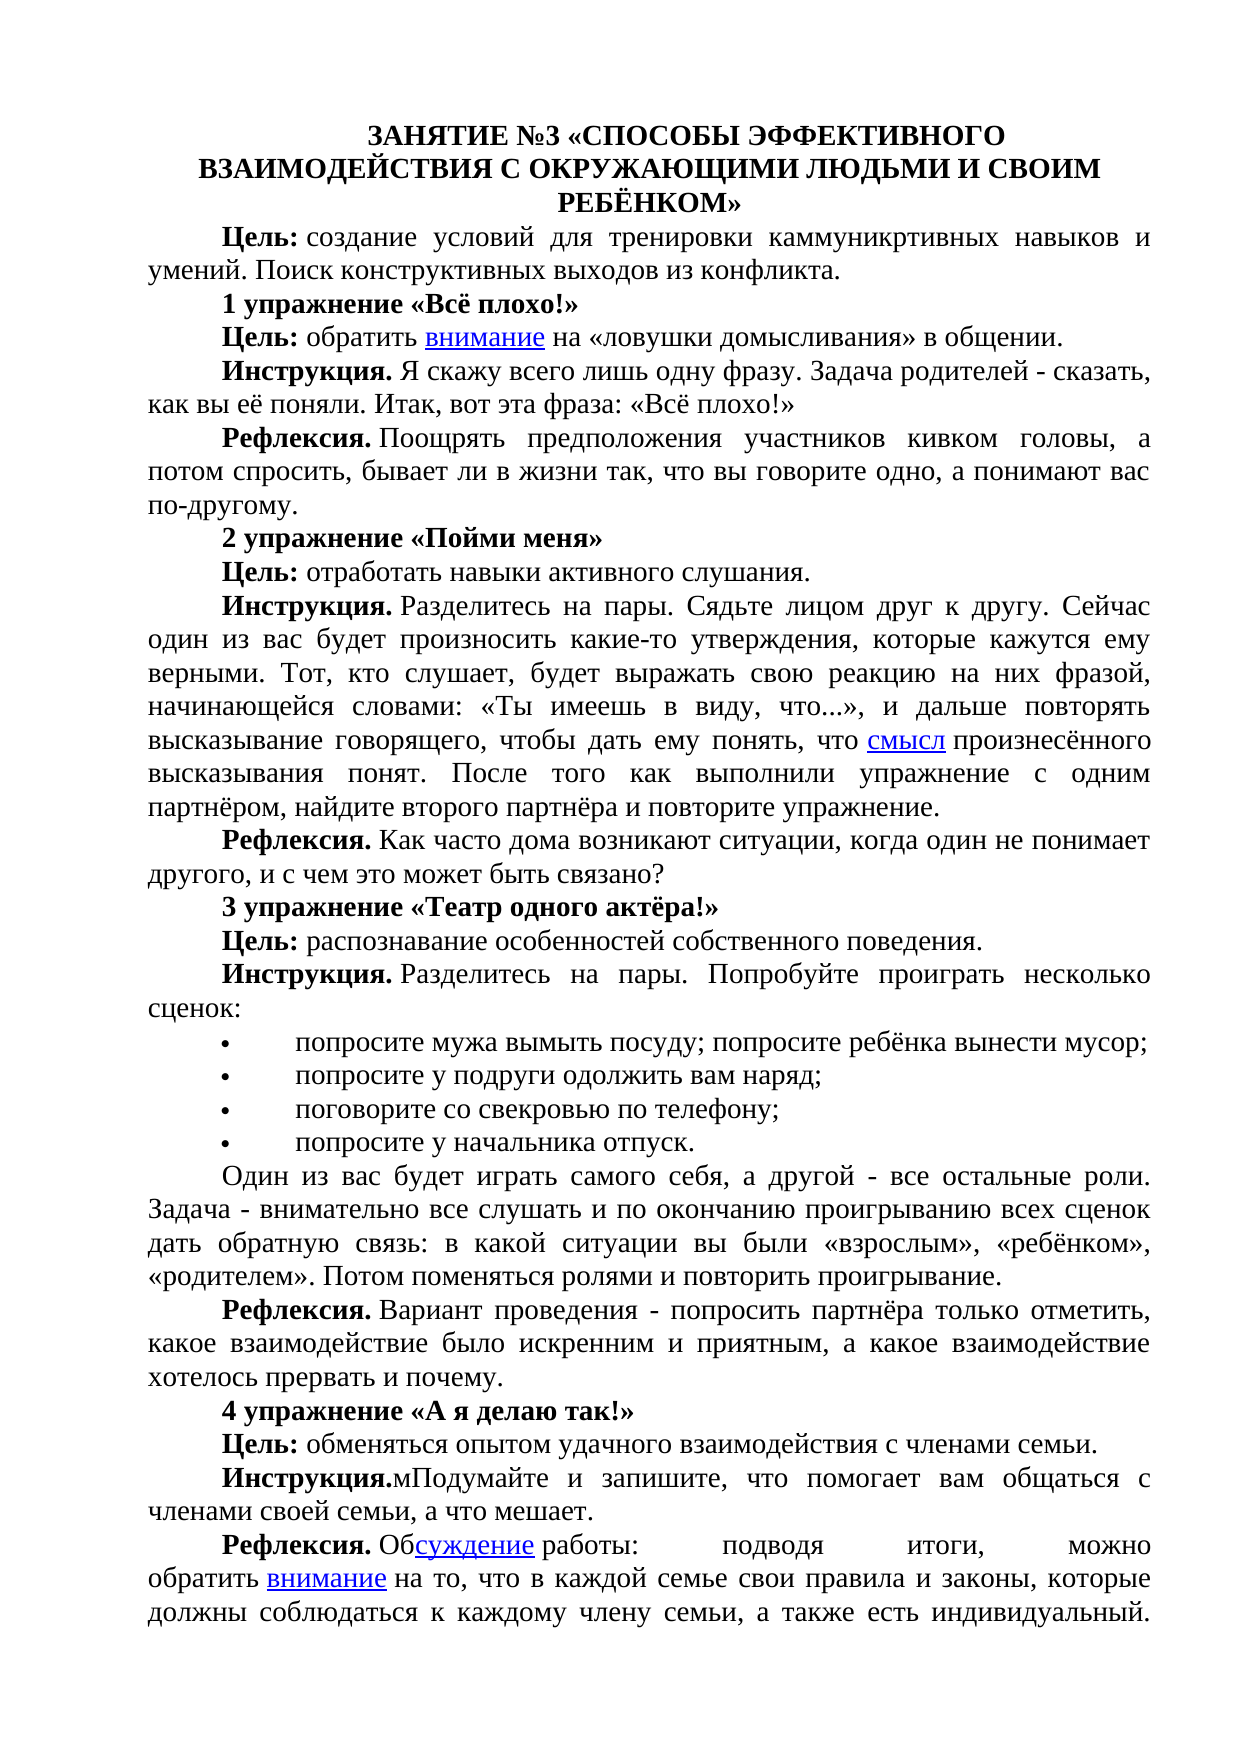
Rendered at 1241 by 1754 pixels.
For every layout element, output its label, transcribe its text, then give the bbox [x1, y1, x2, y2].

text Инструкция. Я скажу всего лишь одну фразу. Задача родителей - сказать, как вы её поняли. Итак, вот эта фраза: «Всё плохо!» [148, 353, 1152, 420]
text 1 упражнение «Всё плохо!» [148, 286, 1152, 319]
list попросите у начальника отпуск. [148, 1124, 1152, 1158]
text Рефлексия. Поощрять предположения участников кивком головы, а потом спросить, бывает ли в жизни так, что вы говорите одно, а понимают вас по-другому. [148, 420, 1152, 521]
list попросите у подруги одолжить вам наряд; [148, 1057, 1152, 1091]
text Цель: отработать навыки активного слушания. [148, 554, 1152, 588]
text Цель: обменяться опытом удачного взаимодействия с членами семьи. [148, 1426, 1152, 1460]
list попросите мужа вымыть посуду; попросите ребёнка вынести мусор; [148, 1024, 1152, 1057]
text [148, 1527, 1152, 1627]
text 4 упражнение «А я делаю так!» [148, 1393, 1152, 1426]
list поговорите со свекровью по телефону; [148, 1091, 1152, 1124]
text Рефлексия. Как часто дома возникают ситуации, когда один не понимает другого, и с чем это может быть связано? [148, 822, 1152, 889]
text Инструкция. Разделитесь на пары. Сядьте лицом друг к другу. Сейчас один из вас будет произносить какие-то утверждения, которые кажутся ему верными. Тот, кто слушает, будет выражать свою реакцию на них фразой, начинающейся словами: «Ты имеешь в виду, что...», и дальше повторять высказывание говорящего, чтобы дать ему понять, что смысл произнесённого высказывания понят. После того как выполнили упражнение с одним партнёром, найдите второго партнёра и повторите упражнение. [148, 588, 1152, 822]
text Инструкция.мПодумайте и запишите, что помогает вам общаться с членами своей семьи, а что мешает. [148, 1460, 1152, 1527]
text Цель: обратить внимание на «ловушки домысливания» в общении. [148, 319, 1152, 353]
text ЗАНЯТИЕ №3 «СПОСОБЫ ЭФФЕКТИВНОГО ВЗАИМОДЕЙСТВИЯ С ОКРУЖАЮЩИМИ ЛЮДЬМИ И СВОИМ РЕБЁНКОМ» [148, 118, 1152, 219]
text Один из вас будет играть самого себя, а другой - все остальные роли. Задача - внимательно все слушать и по окончанию проигрыванию всех сценок дать обратную связь: в какой ситуации вы были «взрослым», «ребёнком», «родителем». Потом поменяться ролями и повторить проигрывание. [148, 1158, 1152, 1292]
text 3 упражнение «Театр одного актёра!» [148, 889, 1152, 923]
text Цель: создание условий для тренировки каммуникртивных навыков и умений. Поиск конструктивных выходов из конфликта. [148, 219, 1152, 286]
text Рефлексия. Вариант проведения - попросить партнёра только отметить, какое взаимодействие было искренним и приятным, а какое взаимодействие хотелось прервать и почему. [148, 1292, 1152, 1393]
text 2 упражнение «Пойми меня» [148, 521, 1152, 554]
text Цель: распознавание особенностей собственного поведения. [148, 923, 1152, 957]
text Инструкция. Разделитесь на пары. Попробуйте проиграть несколько сценок: [148, 957, 1152, 1024]
